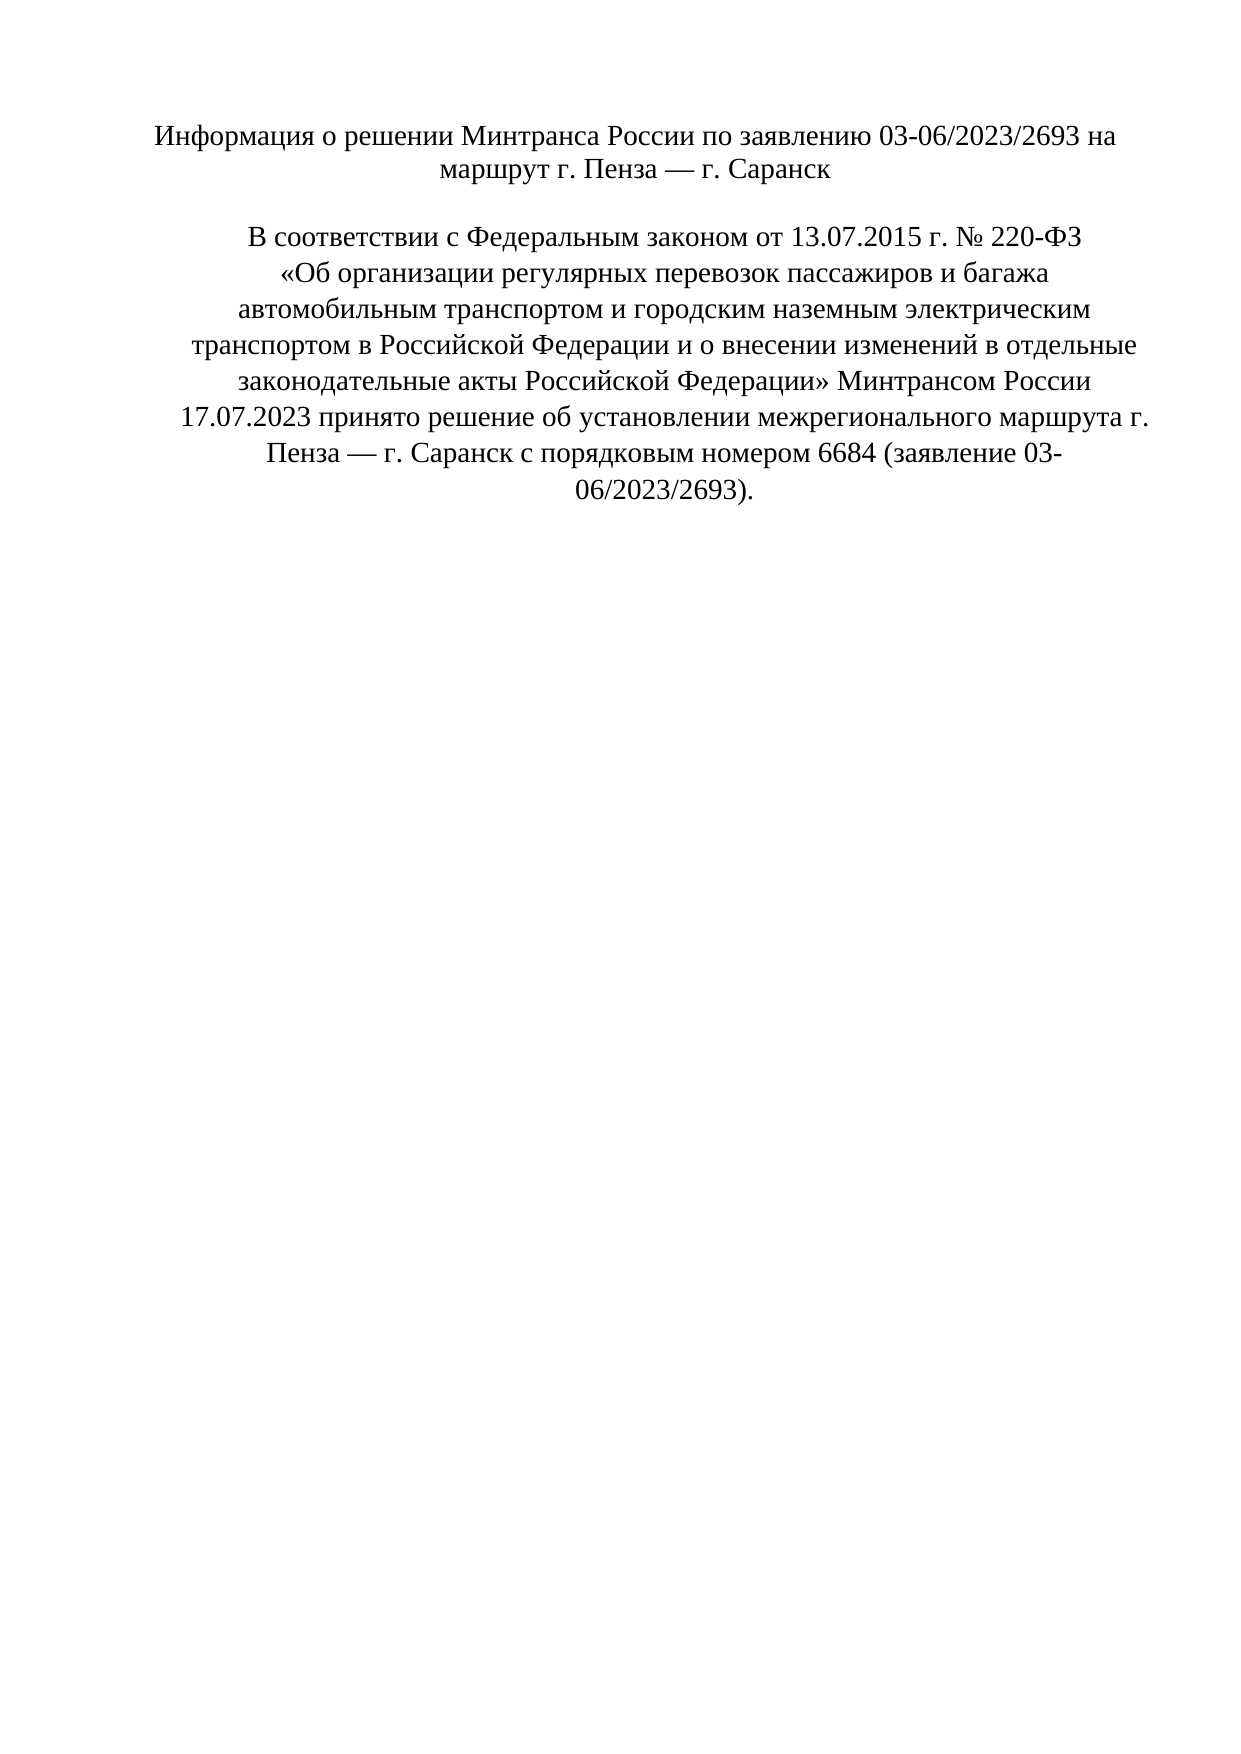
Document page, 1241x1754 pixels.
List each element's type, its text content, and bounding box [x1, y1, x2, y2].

text В соответствии с Федеральным законом от 13.07.2015 г. № 220-ФЗ «Об организации регулярных перевозок пассажиров и багажа автомобильным транспортом и городским наземным электрическим транспортом в Российской Федерации и о внесении изменений в отдельные законодательные акты Российской Федерации» Минтрансом России 17.07.2023 принято решение об установлении межрегионального маршрута г. Пенза — г. Саранск с порядковым номером 6684 (заявление 03-06/2023/2693). [177, 219, 1152, 505]
text Информация о решении Минтранса России по заявлению 03-06/2023/2693 на маршрут г. Пенза — г. Саранск [118, 118, 1152, 185]
